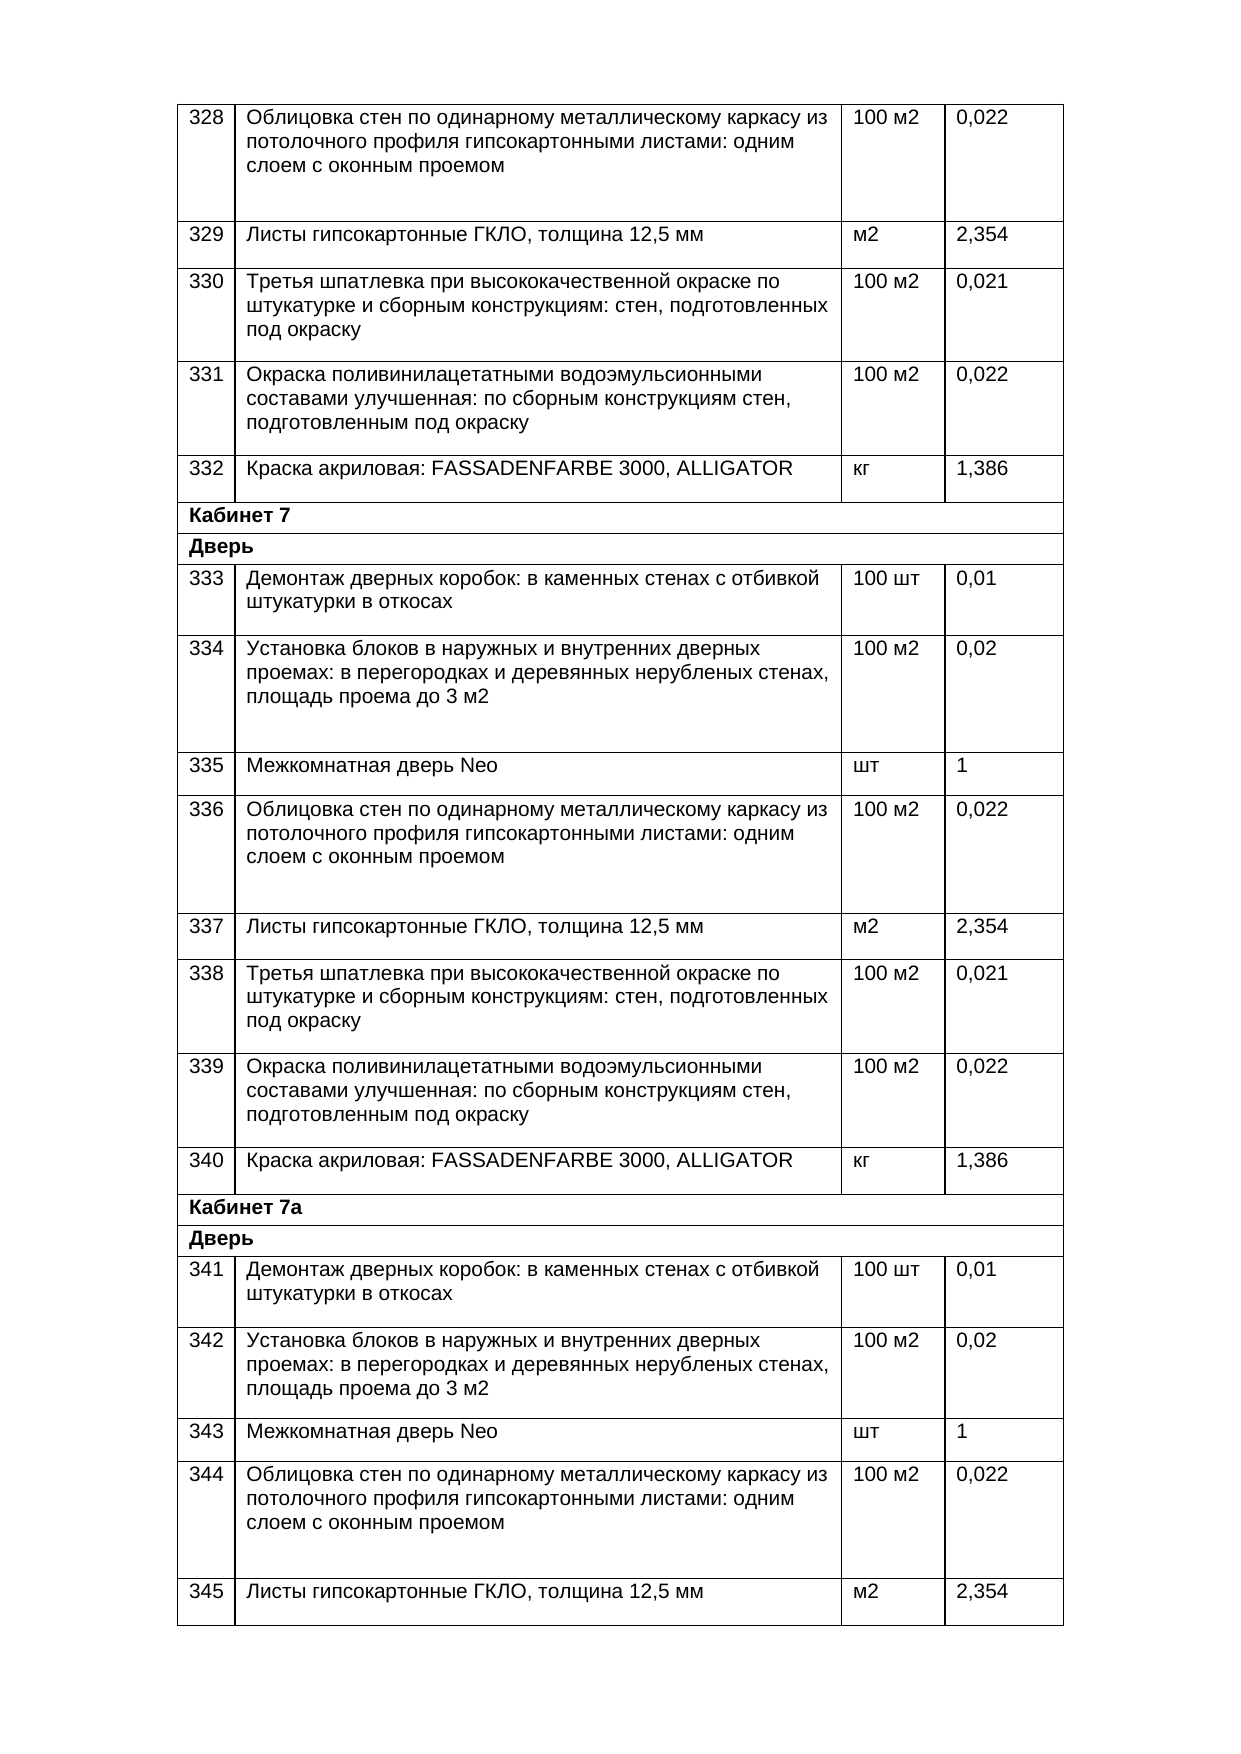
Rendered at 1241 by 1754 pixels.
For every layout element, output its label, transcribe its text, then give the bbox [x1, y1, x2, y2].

table_cell 2,354 [946, 1579, 1063, 1625]
table_cell 337 [178, 914, 234, 959]
table_cell Кабинет 7 [178, 503, 1063, 533]
table_cell 344 [178, 1462, 234, 1578]
table_cell 329 [178, 222, 234, 267]
table_cell 333 [178, 565, 234, 635]
table_cell 331 [178, 362, 234, 455]
table_cell 100 м2 [842, 960, 944, 1053]
table_cell 100 м2 [842, 1054, 944, 1147]
table_cell 0,022 [946, 1462, 1063, 1578]
table_cell 0,02 [946, 1328, 1063, 1418]
table_cell Окраска поливинилацетатными водоэмульсионными составами улучшенная: по сборным конструкциям стен, подготовленным под окраску [236, 1054, 841, 1147]
table_cell 100 м2 [842, 636, 944, 752]
table_cell 0,01 [946, 565, 1063, 635]
table_cell Облицовка стен по одинарному металлическому каркасу из потолочного профиля гипсокартонными листами: одним слоем с оконным проемом [236, 796, 841, 912]
table_cell 1,386 [946, 1148, 1063, 1194]
table_cell Краска акриловая: FASSADENFARBE 3000, ALLIGATOR [236, 1148, 841, 1194]
table_cell Окраска поливинилацетатными водоэмульсионными составами улучшенная: по сборным конструкциям стен, подготовленным под окраску [236, 362, 841, 455]
table_cell 2,354 [946, 914, 1063, 959]
table_cell Межкомнатная дверь Neo [236, 753, 841, 795]
table_cell 0,022 [946, 1054, 1063, 1147]
table_cell 0,022 [946, 105, 1063, 221]
table_cell Межкомнатная дверь Neo [236, 1419, 841, 1461]
table_cell Третья шпатлевка при высококачественной окраске по штукатурке и сборным конструкциям: стен, подготовленных под окраску [236, 960, 841, 1053]
table_cell 100 м2 [842, 362, 944, 455]
table_cell Дверь [178, 534, 1063, 564]
table_cell Листы гипсокартонные ГКЛО, толщина 12,5 мм [236, 222, 841, 267]
table_cell м2 [842, 914, 944, 959]
table_cell Листы гипсокартонные ГКЛО, толщина 12,5 мм [236, 1579, 841, 1625]
table_cell кг [842, 1148, 944, 1194]
table_cell 328 [178, 105, 234, 221]
table_cell Установка блоков в наружных и внутренних дверных проемах: в перегородках и деревянных нерубленых стенах, площадь проема до 3 м2 [236, 1328, 841, 1418]
table_cell Облицовка стен по одинарному металлическому каркасу из потолочного профиля гипсокартонными листами: одним слоем с оконным проемом [236, 105, 841, 221]
table_cell 100 м2 [842, 269, 944, 361]
table_cell 1,386 [946, 456, 1063, 502]
table_cell 345 [178, 1579, 234, 1625]
table_cell 1 [946, 753, 1063, 795]
table_cell 0,021 [946, 269, 1063, 361]
table_cell 100 шт [842, 1257, 944, 1327]
table_cell шт [842, 1419, 944, 1461]
table_cell кг [842, 456, 944, 502]
table_cell 0,02 [946, 636, 1063, 752]
table_cell 338 [178, 960, 234, 1053]
table_cell 336 [178, 796, 234, 912]
table_cell 100 м2 [842, 105, 944, 221]
table_cell Демонтаж дверных коробок: в каменных стенах с отбивкой штукатурки в откосах [236, 565, 841, 635]
table_cell Третья шпатлевка при высококачественной окраске по штукатурке и сборным конструкциям: стен, подготовленных под окраску [236, 269, 841, 361]
table_cell Демонтаж дверных коробок: в каменных стенах с отбивкой штукатурки в откосах [236, 1257, 841, 1327]
table_cell м2 [842, 222, 944, 267]
table_cell 100 м2 [842, 1462, 944, 1578]
table_cell Установка блоков в наружных и внутренних дверных проемах: в перегородках и деревянных нерубленых стенах, площадь проема до 3 м2 [236, 636, 841, 752]
table_cell 0,01 [946, 1257, 1063, 1327]
table_cell 0,021 [946, 960, 1063, 1053]
table_cell Листы гипсокартонные ГКЛО, толщина 12,5 мм [236, 914, 841, 959]
table_cell 343 [178, 1419, 234, 1461]
table_cell 334 [178, 636, 234, 752]
table_cell 2,354 [946, 222, 1063, 267]
table_cell 1 [946, 1419, 1063, 1461]
table_cell Дверь [178, 1226, 1063, 1256]
table_cell 341 [178, 1257, 234, 1327]
table_cell 339 [178, 1054, 234, 1147]
table_cell 100 шт [842, 565, 944, 635]
table_cell 0,022 [946, 362, 1063, 455]
table_cell 0,022 [946, 796, 1063, 912]
table_cell 332 [178, 456, 234, 502]
table_cell Кабинет 7а [178, 1195, 1063, 1225]
table_cell 335 [178, 753, 234, 795]
table_cell 342 [178, 1328, 234, 1418]
table_cell м2 [842, 1579, 944, 1625]
table_cell 100 м2 [842, 796, 944, 912]
table_cell Облицовка стен по одинарному металлическому каркасу из потолочного профиля гипсокартонными листами: одним слоем с оконным проемом [236, 1462, 841, 1578]
table_cell 340 [178, 1148, 234, 1194]
table_cell 100 м2 [842, 1328, 944, 1418]
table_cell Краска акриловая: FASSADENFARBE 3000, ALLIGATOR [236, 456, 841, 502]
table_cell шт [842, 753, 944, 795]
table_cell 330 [178, 269, 234, 361]
